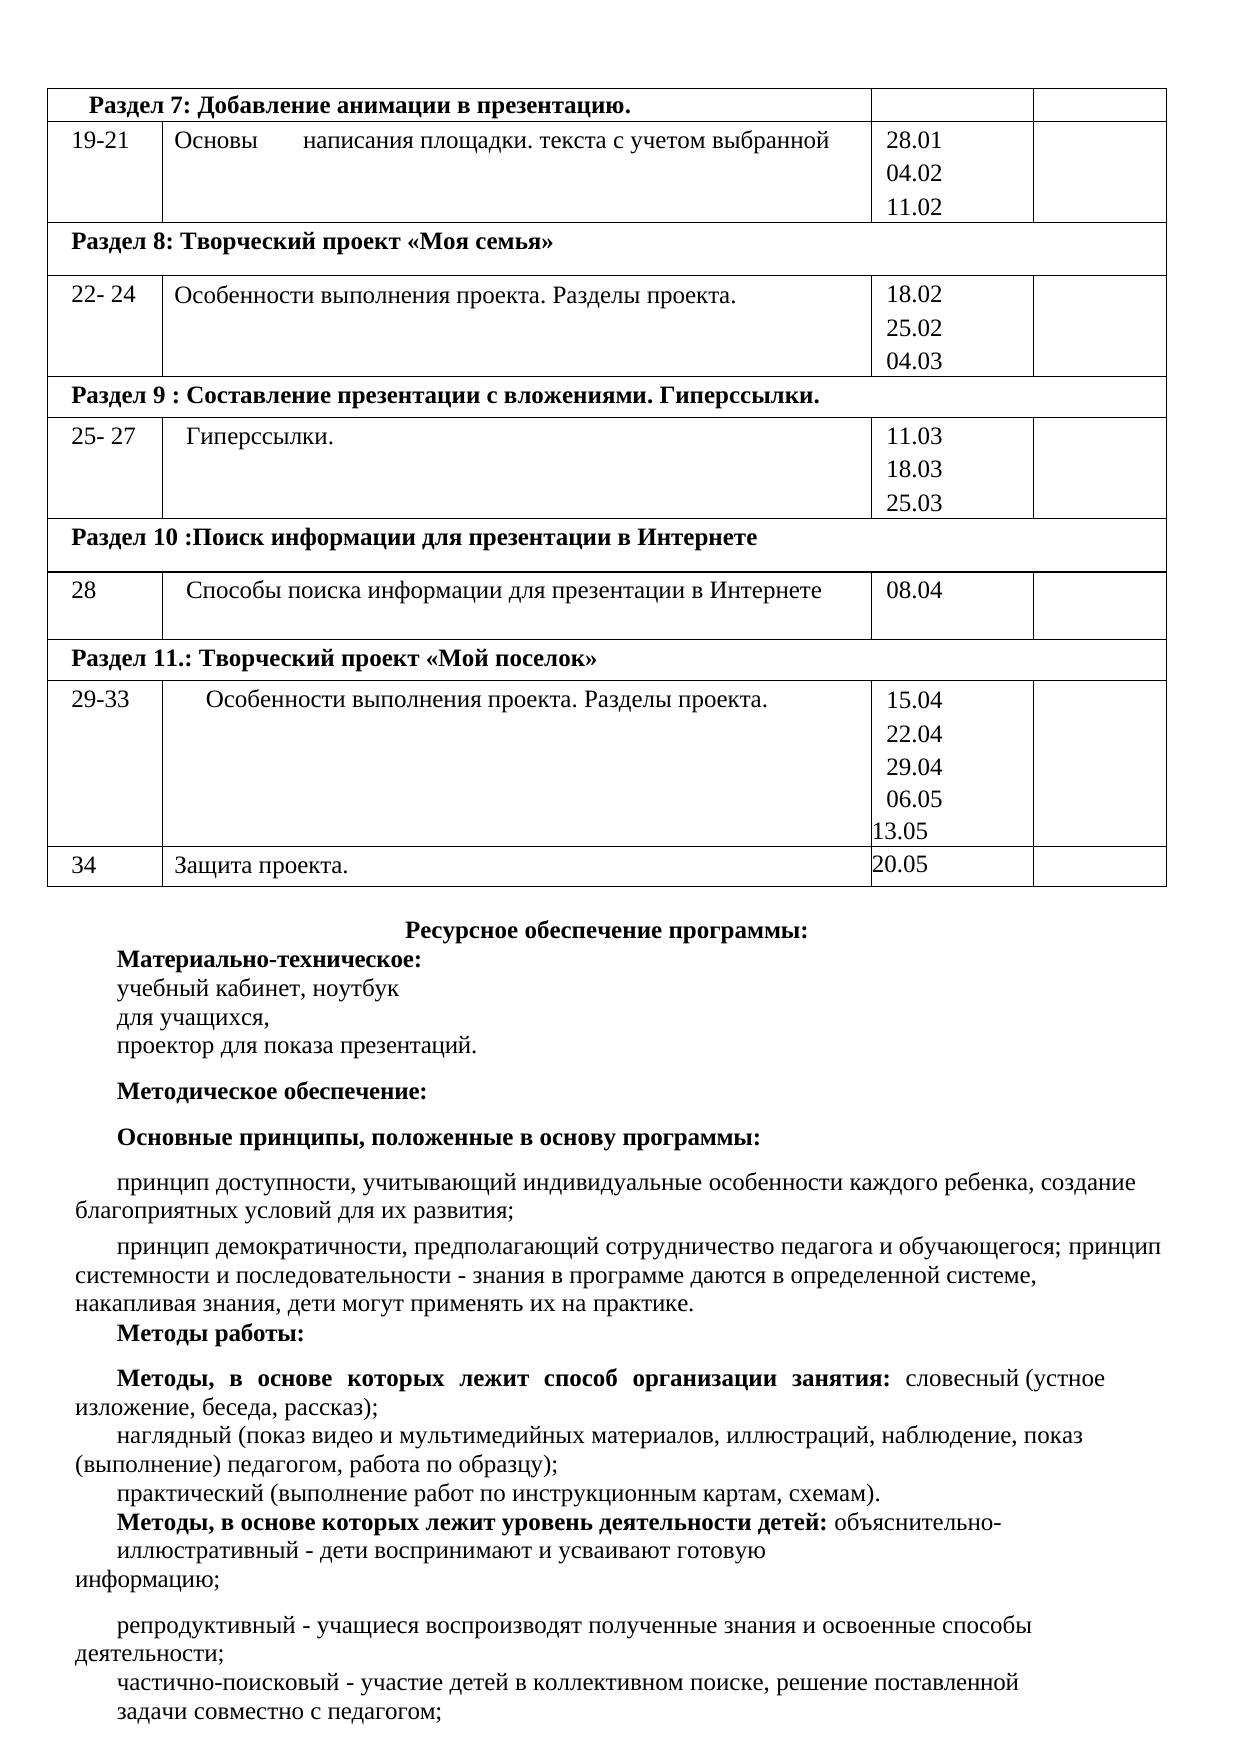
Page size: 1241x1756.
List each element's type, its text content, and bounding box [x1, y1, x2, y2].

text Основные принципы, положенные в основу программы: [117, 1122, 1211, 1151]
table_cell 29-33 [48, 681, 162, 846]
table_cell Раздел 8: Творческий проект «Моя семья» [48, 223, 1166, 275]
table_cell Особенности выполнения проекта. Разделы проекта. [163, 681, 871, 846]
table_cell [1034, 89, 1166, 121]
text Методы, в основе которых лежит способ организации занятия: словесный (устное изложение, беседа, рассказ); [75, 1363, 1211, 1421]
table_cell [872, 89, 1033, 121]
table_cell 22- 24 [48, 276, 162, 376]
table_cell Особенности выполнения проекта. Разделы проекта. [163, 276, 871, 376]
table_cell 11.03 18.03 25.03 [872, 418, 1033, 518]
table_cell [1034, 418, 1166, 518]
text принцип демократичности, предполагающий сотрудничество педагога и обучающегося; принцип системности и последовательности - знания в программе даются в определенной системе, накапливая знания, дети могут применять их на практике. [75, 1231, 1163, 1317]
text практический (выполнение работ по инструкционным картам, схемам). [117, 1478, 1071, 1507]
table_cell Основы написания площадки. текста с учетом выбранной [163, 122, 871, 222]
table_cell Раздел 9 : Составление презентации с вложениями. Гиперссылки. [48, 377, 1166, 417]
subtitle Ресурсное обеспечение программы: Материально-техническое: [117, 916, 877, 973]
table_cell Защита проекта. [163, 847, 871, 886]
table_cell [1034, 847, 1166, 886]
table_cell 08.04 [872, 573, 1033, 639]
table_cell 25- 27 [48, 418, 162, 518]
table_cell [1034, 276, 1166, 376]
table_cell 19-21 [48, 122, 162, 222]
text учебный кабинет, ноутбук для учащихся, [117, 973, 438, 1031]
table_cell [1034, 681, 1166, 846]
table_cell 15.04 22.04 29.04 06.05 13.05 [872, 681, 1033, 846]
text Методы, в основе которых лежит уровень деятельности детей: объяснительно-иллюстративный - дети воспринимают и усваивают готовую [117, 1507, 1071, 1564]
table_cell 20.05 [872, 847, 1033, 886]
table_cell Способы поиска информации для презентации в Интернете [163, 573, 871, 639]
table_cell [1034, 573, 1166, 639]
table_cell 18.02 25.02 04.03 [872, 276, 1033, 376]
text наглядный (показ видео и мультимедийных материалов, иллюстраций, наблюдение, показ (выполнение) педагогом, работа по образцу); [75, 1421, 1153, 1478]
table_cell Раздел 7: Добавление анимации в презентацию. [48, 89, 871, 121]
table_cell 28 [48, 573, 162, 639]
table_cell Гиперссылки. [163, 418, 871, 518]
table_cell Раздел 11.: Творческий проект «Мой поселок» [48, 640, 1166, 680]
text проектор для показа презентаций. [117, 1031, 1211, 1059]
text репродуктивный - учащиеся воспроизводят полученные знания и освоенные способы деятельности; [75, 1610, 1163, 1667]
text принцип доступности, учитывающий индивидуальные особенности каждого ребенка, создание благоприятных условий для их развития; [75, 1167, 1163, 1224]
subtitle Методы работы: [117, 1318, 1211, 1347]
text частично-поисковый - участие детей в коллективном поиске, решение поставленной [75, 1667, 1153, 1696]
subtitle Методическое обеспечение: [117, 1076, 1211, 1105]
text задачи совместно с педагогом; [117, 1696, 1211, 1725]
text информацию; [75, 1564, 1211, 1593]
table_cell 28.01 04.02 11.02 [872, 122, 1033, 222]
table_cell Раздел 10 :Поиск информации для презентации в Интернете [48, 519, 1166, 571]
table_cell 34 [48, 847, 162, 886]
table_cell [1034, 122, 1166, 222]
